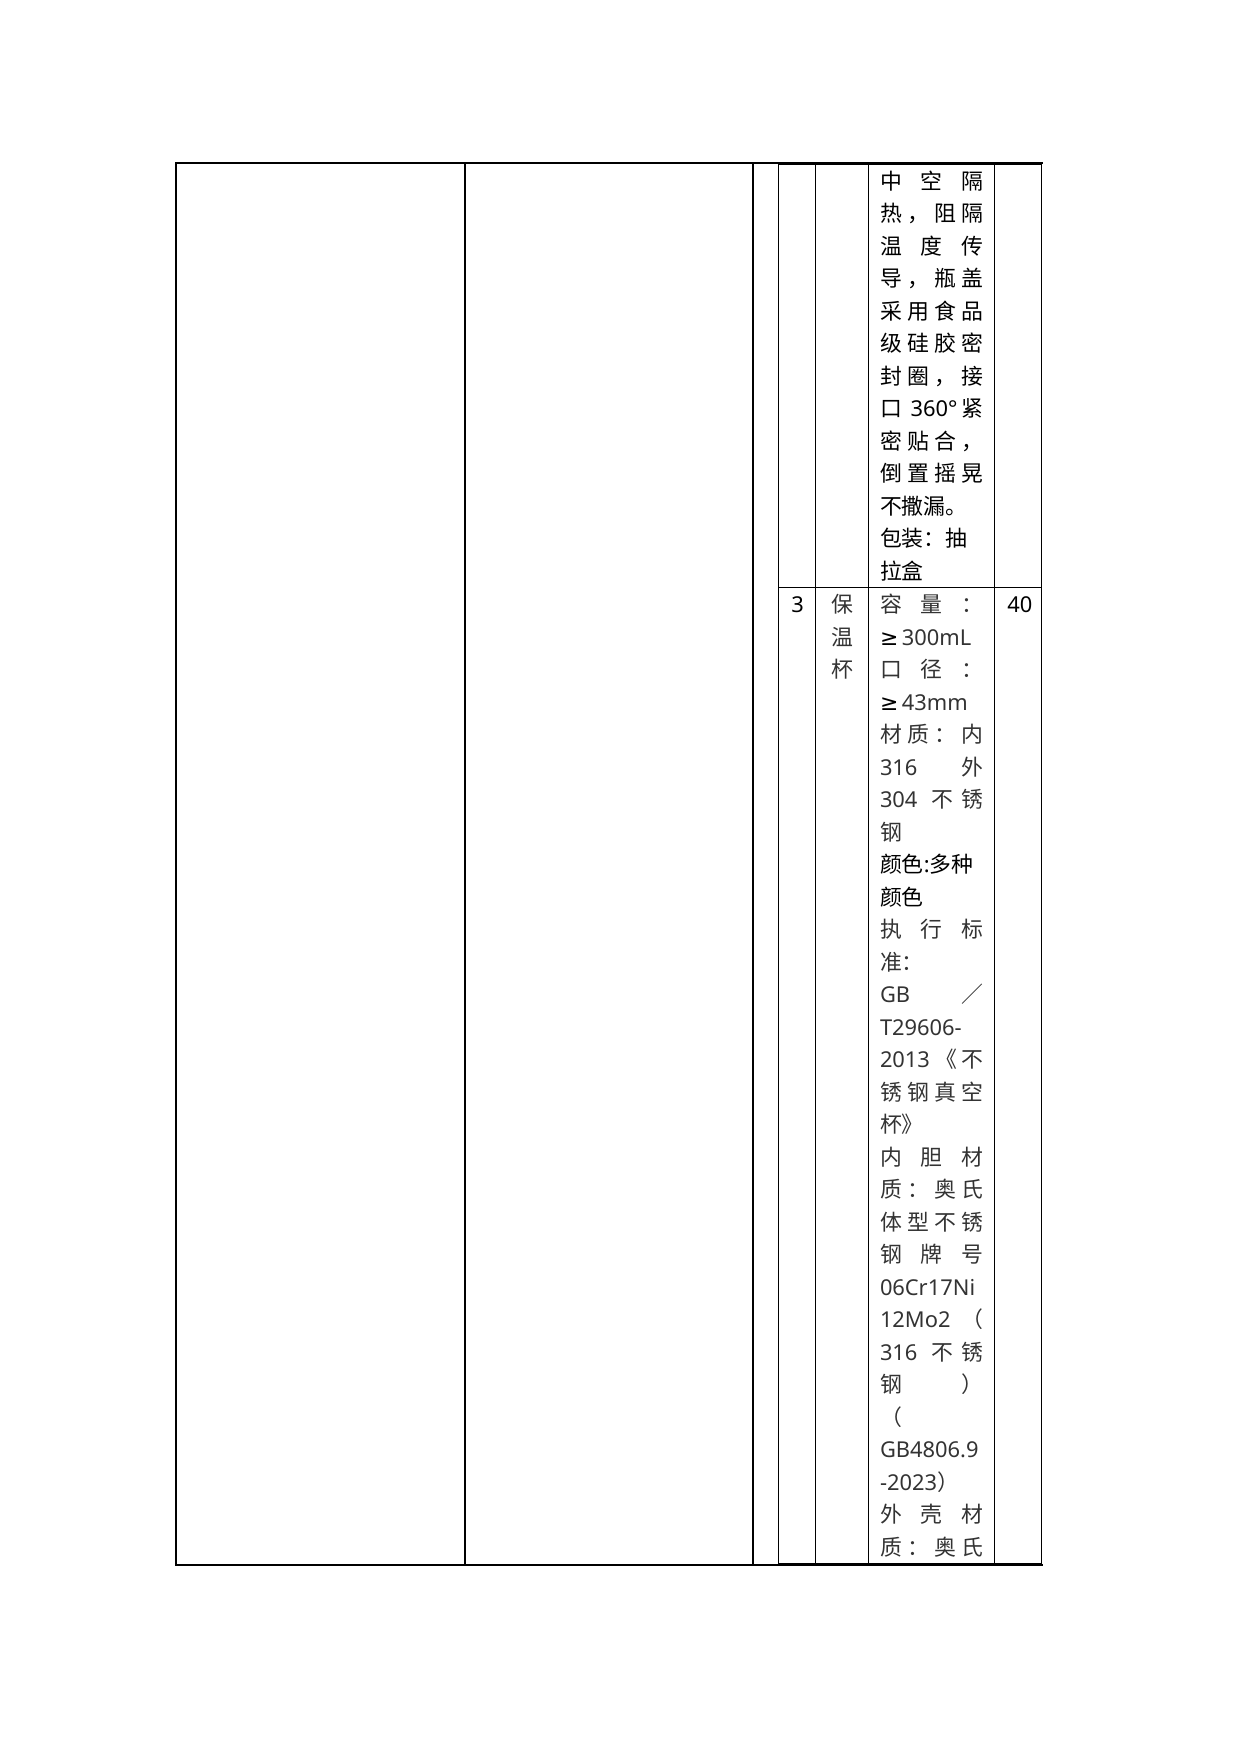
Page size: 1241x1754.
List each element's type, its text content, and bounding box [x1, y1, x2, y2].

table_cell [466, 164, 752, 1564]
table_cell [995, 165, 1041, 587]
table_cell [869, 165, 994, 587]
table_cell [754, 164, 778, 1564]
table_cell [816, 588, 868, 1563]
table_cell [869, 588, 994, 1563]
table_cell [779, 588, 815, 1563]
table_cell [816, 165, 868, 587]
table_cell [995, 588, 1041, 1563]
table_cell [779, 165, 815, 587]
table_cell 1 [177, 164, 464, 1564]
